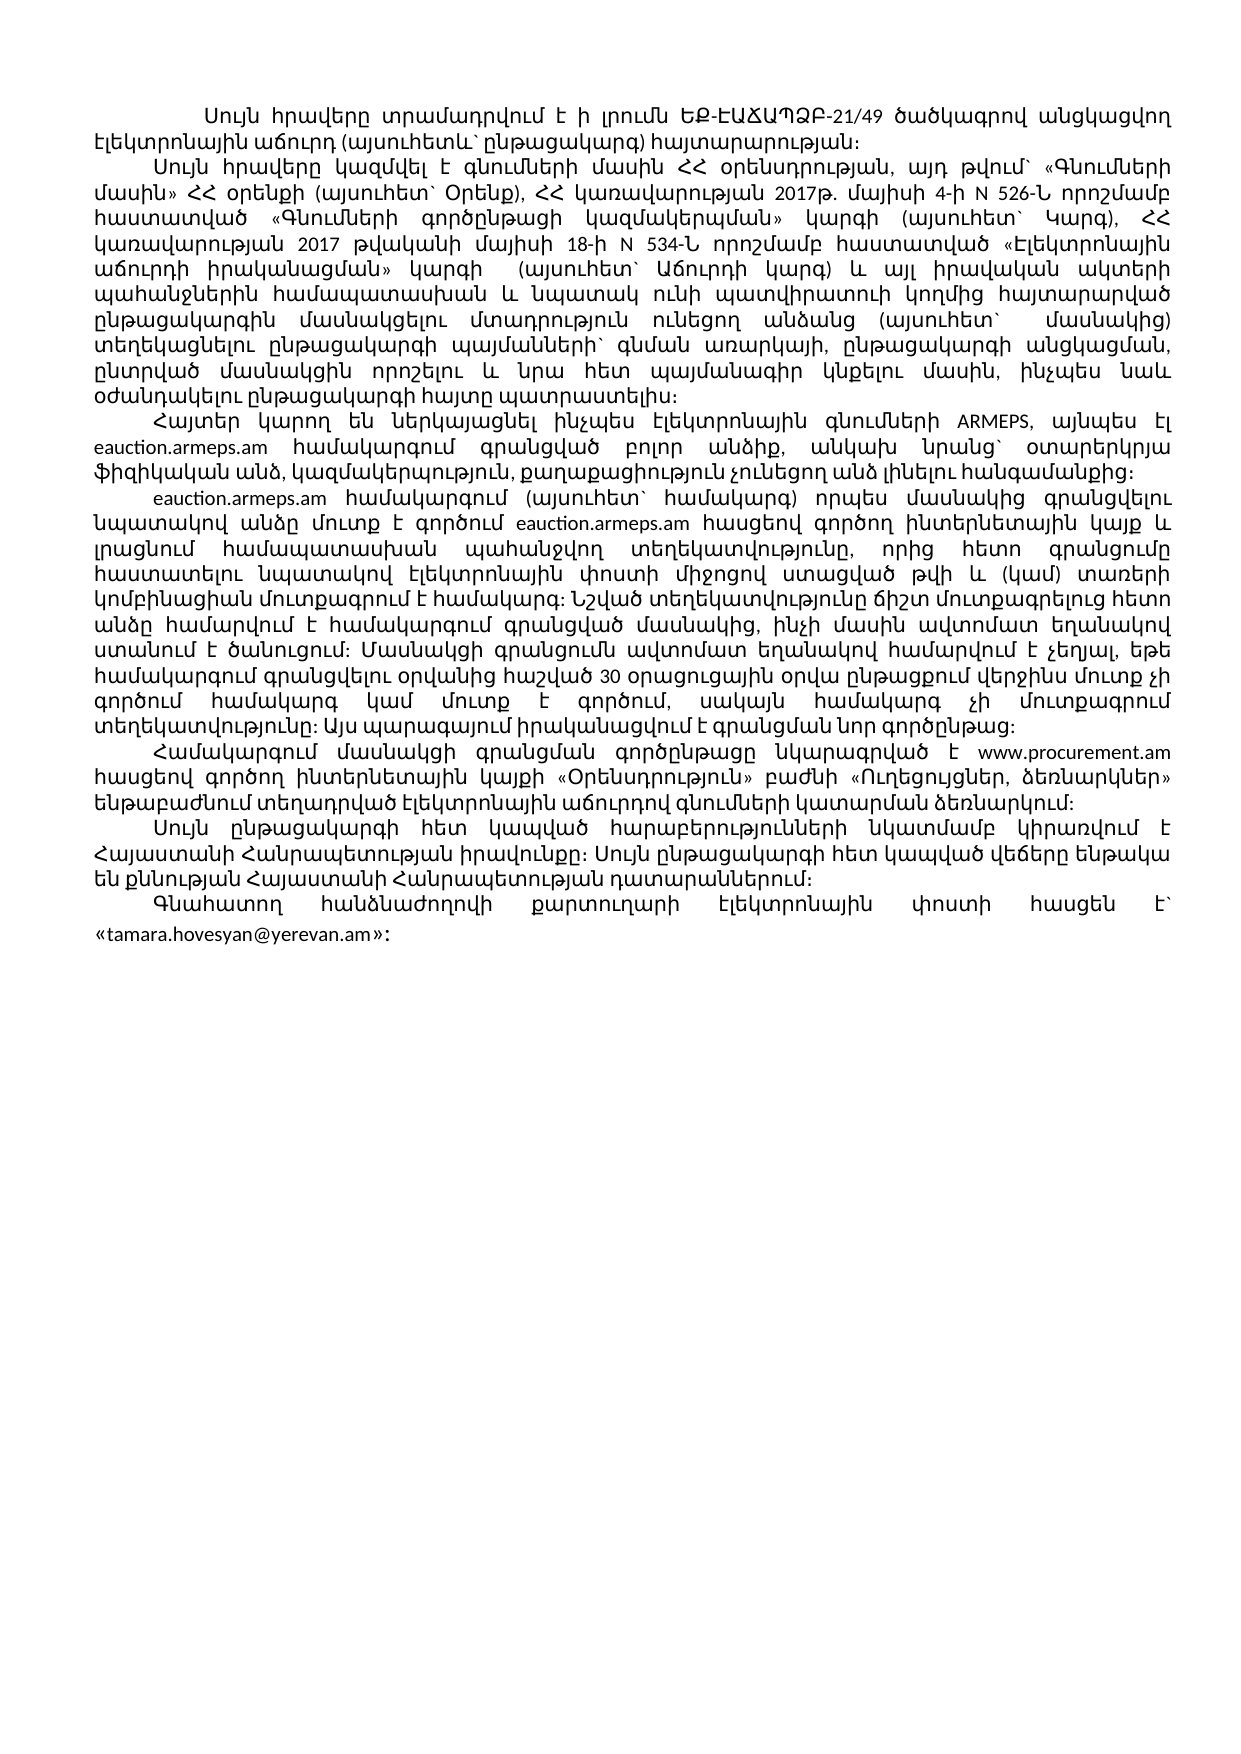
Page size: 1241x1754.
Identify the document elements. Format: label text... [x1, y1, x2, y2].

text Սույն հրավերը կազմվել է գնումների մասին ՀՀ օրենսդրության, այդ թվում` «Գնումների մասին» ՀՀ օրենքի (այսուհետ` Օրենք), ՀՀ կառավարության 2017թ. մայիսի 4-ի N 526-Ն որոշմամբ հաստատված «Գնումների գործընթացի կազմակերպման» կարգի (այսուհետ` Կարգ), ՀՀ կառավարության 2017 թվականի մայիսի 18-ի N 534-Ն որոշմամբ հաստատված «Էլեկտրոնային աճուրդի իրականացման» կարգի (այսուհետ` Աճուրդի կարգ) և այլ իրավական ակտերի պահանջներին համապատասխան և նպատակ ունի պատվիրատուի կողմից հայտարարված ընթացակարգին մասնակցելու մտադրություն ունեցող անձանց (այսուհետ` մասնակից) տեղեկացնելու ընթացակարգի պայմանների` գնման առարկայի, ընթացակարգի անցկացման, ընտրված մասնակցին որոշելու և նրա հետ պայմանագիր կնքելու մասին, ինչպես նաև օժանդակելու ընթացակարգի հայտը պատրաստելիս։ [94, 154, 1171, 409]
text Սույն ընթացակարգի հետ կապված հարաբերությունների նկատմամբ կիրառվում է Հայաստանի Հանրապետության իրավունքը։ Սույն ընթացակարգի հետ կապված վեճերը ենթակա են քննության Հայաստանի Հանրապետության դատարաններում։ [94, 815, 1171, 892]
text Հայտեր կարող են ներկայացնել ինչպես էլեկտրոնային գնումների ARMEPS, այնպես էլ eauction.armeps.am համակարգում գրանցված բոլոր անձիք, անկախ նրանց` օտարերկրյա ֆիզիկական անձ, կազմակերպություն, քաղաքացիություն չունեցող անձ լինելու հանգամանքից։ [94, 409, 1171, 485]
text Սույն հրավերը տրամադրվում է ի լրումն ԵՔ-ԷԱՃԱՊՁԲ-21/49 ծածկագրով անցկացվող էլեկտրոնային աճուրդ (այսուհետև` ընթացակարգ) հայտարարության։ [94, 104, 1171, 154]
text Գնահատող հանձնաժողովի քարտուղարի էլեկտրոնային փոստի հասցեն է` «tamara.hovesyan@yerevan.am»: [94, 892, 1171, 948]
text eauction.armeps.am համակարգում (այսուհետ` համակարգ) որպես մասնակից գրանցվելու նպատակով անձը մուտք է գործում eauction.armeps.am հասցեով գործող ինտերնետային կայք և լրացնում համապատասխան պահանջվող տեղեկատվությունը, որից հետո գրանցումը հաստատելու նպատակով էլեկտրոնային փոստի միջոցով ստացված թվի և (կամ) տառերի կոմբինացիան մուտքագրում է համակարգ: Նշված տեղեկատվությունը ճիշտ մուտքագրելուց հետո անձը համարվում է համակարգում գրանցված մասնակից, ինչի մասին ավտոմատ եղանակով ստանում է ծանուցում: Մասնակցի գրանցումն ավտոմատ եղանակով համարվում է չեղյալ, եթե համակարգում գրանցվելու օրվանից հաշված 30 օրացուցային օրվա ընթացքում վերջինս մուտք չի գործում համակարգ կամ մուտք է գործում, սակայն համակարգ չի մուտքագրում տեղեկատվությունը: Այս պարագայում իրականացվում է գրանցման նոր գործընթաց: [94, 485, 1171, 739]
text Համակարգում մասնակցի գրանցման գործընթացը նկարագրված է www.procurement.am հասցեով գործող ինտերնետային կայքի «Օրենսդրություն» բաժնի «Ուղեցույցներ, ձեռնարկներ» ենթաբաժնում տեղադրված էլեկտրոնային աճուրդով գնումների կատարման ձեռնարկում: [94, 739, 1171, 815]
